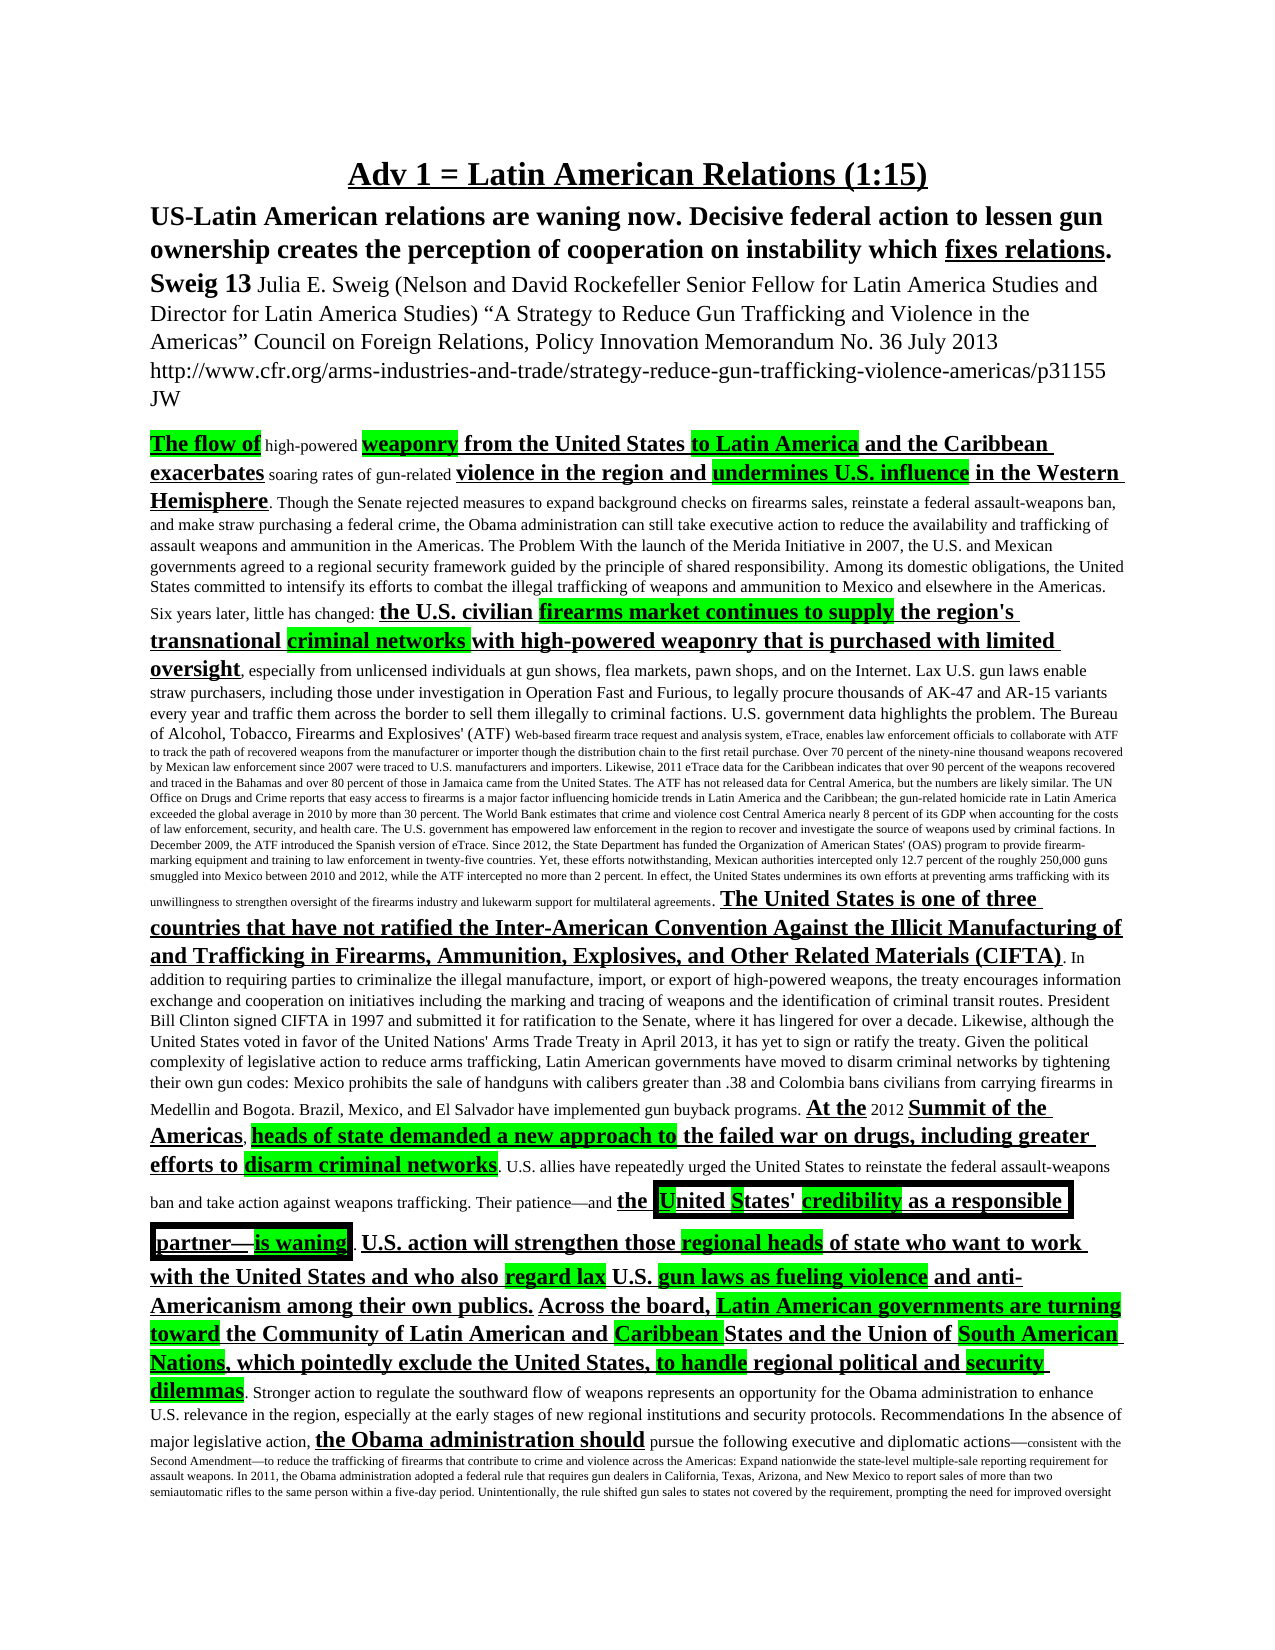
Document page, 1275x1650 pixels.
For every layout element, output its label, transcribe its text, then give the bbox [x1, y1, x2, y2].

subtitle US-Latin American relations are waning now. Decisive federal action to lessen gun ownership creates the perception of cooperation on instability which fixes relations. [150, 200, 1125, 264]
text Sweig 13 Julia E. Sweig (Nelson and David Rockefeller Senior Fellow for Latin America Studies and Director for Latin America Studies) “A Strategy to Reduce Gun Trafficking and Violence in the Americas” Council on Foreign Relations, Policy Innovation Memorandum No. 36 July 2013 http://www.cfr.org/arms-industries-and-trade/strategy-reduce-gun-trafficking-violence-americas/p31155 JW [150, 267, 1125, 412]
subtitle Adv 1 = Latin American Relations (1:15) [150, 154, 1125, 192]
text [150, 430, 1125, 1499]
